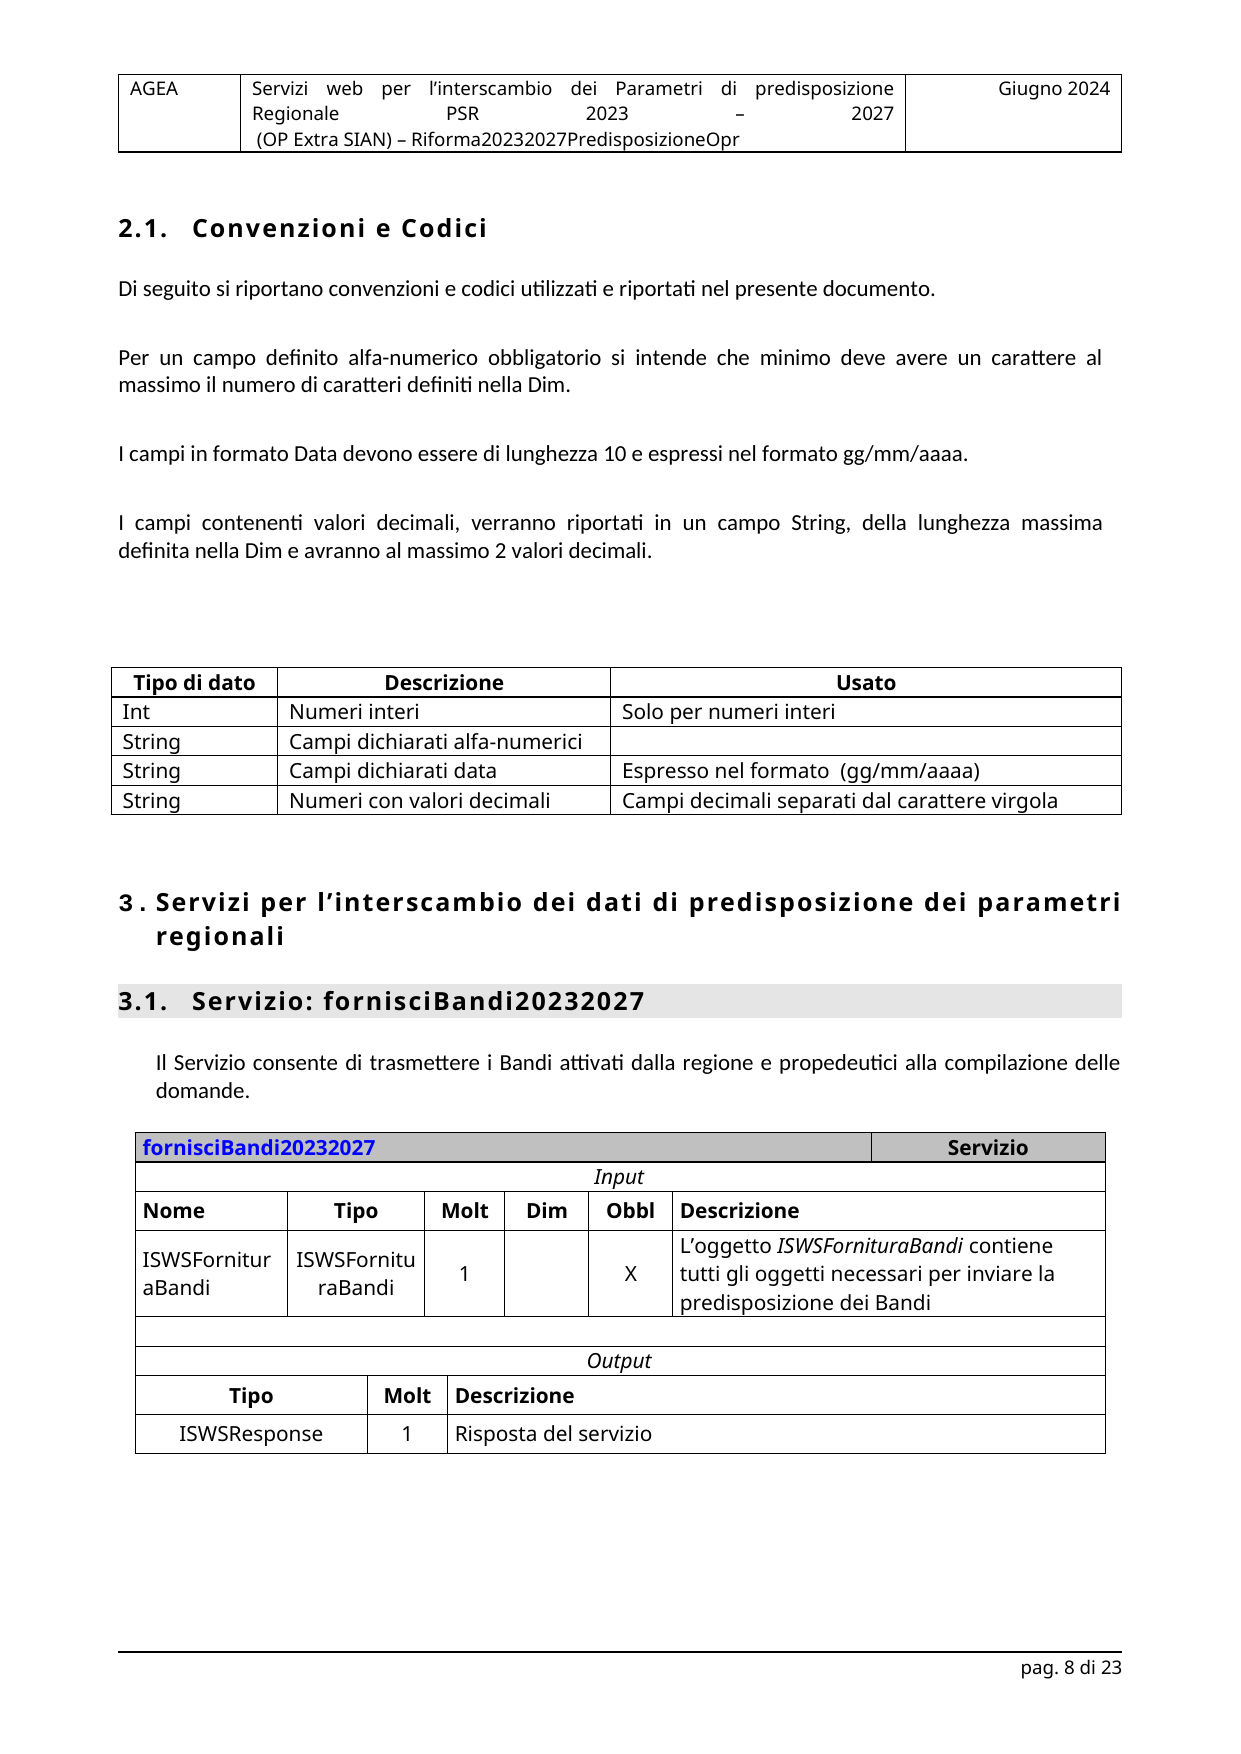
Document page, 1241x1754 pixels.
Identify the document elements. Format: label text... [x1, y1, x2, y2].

table_cell Campi decimali separati dal carattere virgola [611, 786, 1121, 814]
table_header fornisciBandi20232027 [136, 1133, 871, 1161]
table_cell [136, 1317, 1105, 1346]
table_cell ISWSFornituraBandi [136, 1231, 287, 1316]
table_header Servizio [872, 1133, 1105, 1161]
table_cell Int [112, 698, 277, 726]
table_cell L’oggetto ISWSFornituraBandi contiene tutti gli oggetti necessari per inviare la predisposizione dei Bandi [673, 1231, 1105, 1316]
table_cell Espresso nel formato (gg/mm/aaaa) [611, 756, 1121, 785]
table_cell [611, 727, 1121, 755]
table_cell Input [136, 1163, 1105, 1191]
table_cell Tipo [136, 1376, 367, 1414]
table_cell Dim [505, 1192, 588, 1230]
table_cell Campi dichiarati alfa-numerici [278, 727, 610, 755]
table_cell Tipo [288, 1192, 424, 1230]
table_cell Descrizione [673, 1192, 1105, 1230]
table_cell Output [136, 1347, 1105, 1375]
table_cell Numeri interi [278, 698, 610, 726]
list Servizio: fornisciBandi20232027 [118, 984, 1122, 1018]
table_header Usato [611, 668, 1121, 696]
table_cell X [589, 1231, 672, 1316]
table_cell String [112, 727, 277, 755]
table_cell String [112, 786, 277, 814]
text Il Servizio consente di trasmettere i Bandi attivati dalla regione e propedeutici alla compilazione delle domande. [156, 1048, 1122, 1104]
table_cell [505, 1231, 588, 1316]
table_cell Molt [368, 1376, 447, 1414]
table_cell Campi dichiarati data [278, 756, 610, 785]
table_cell Molt [425, 1192, 504, 1230]
table_cell ISWSFornituraBandi [288, 1231, 424, 1316]
table_cell Descrizione [448, 1376, 1105, 1414]
subtitle Servizi per l’interscambio dei dati di predisposizione dei parametri regionali [118, 884, 1122, 953]
table_header Tipo di dato [112, 668, 277, 696]
table_cell 1 [368, 1415, 447, 1453]
table_cell Solo per numeri interi [611, 698, 1121, 726]
subtitle Convenzioni e Codici [118, 211, 1122, 245]
table_header Descrizione [278, 668, 610, 696]
table_cell Numeri con valori decimali [278, 786, 610, 814]
text I campi contenenti valori decimali, verranno riportati in un campo String, della lunghezza massima definita nella Dim e avranno al massimo 2 valori decimali. [118, 508, 1104, 564]
text Di seguito si riportano convenzioni e codici utilizzati e riportati nel presente documento. [118, 274, 1104, 302]
table_cell Nome [136, 1192, 287, 1230]
text I campi in formato Data devono essere di lunghezza 10 e espressi nel formato gg/mm/aaaa. [118, 439, 1104, 467]
table_cell ISWSResponse [136, 1415, 367, 1453]
table_cell Obbl [589, 1192, 672, 1230]
table_cell String [112, 756, 277, 785]
table_cell 1 [425, 1231, 504, 1316]
text Per un campo definito alfa-numerico obbligatorio si intende che minimo deve avere un carattere al massimo il numero di caratteri definiti nella Dim. [118, 343, 1104, 399]
table_cell Risposta del servizio [448, 1415, 1105, 1453]
